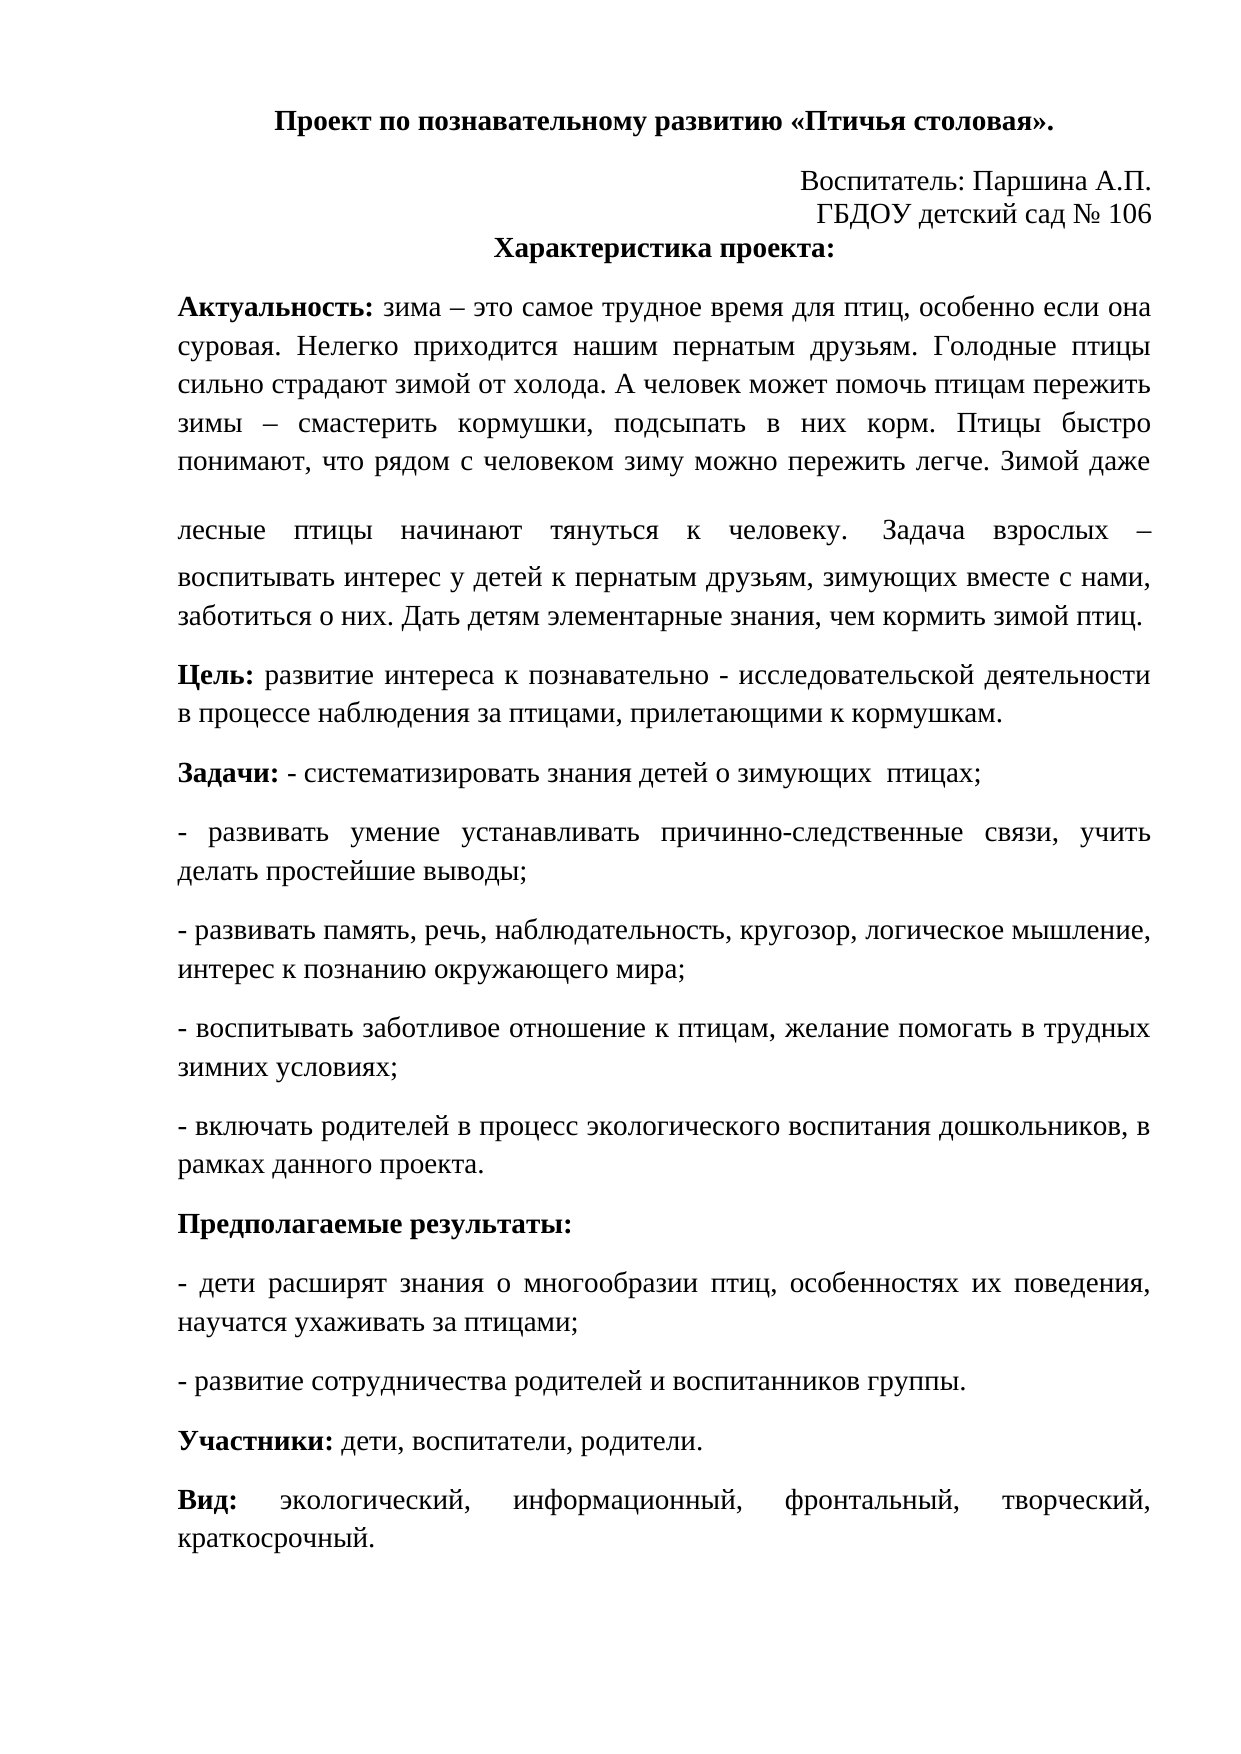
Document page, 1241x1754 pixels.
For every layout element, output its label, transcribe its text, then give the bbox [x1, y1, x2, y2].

text Актуальность: зима – это самое трудное время для птиц, особенно если она суровая. Нелегко приходится нашим пернатым друзьям. Голодные птицы сильно страдают зимой от холода. А человек может помочь птицам пережить зимы – смастерить кормушки, подсыпать в них корм. Птицы быстро понимают, что рядом с человеком зиму можно пережить легче. Зимой даже лесные птицы начинают тянуться к человеку. Задача взрослых – воспитывать интерес у детей к пернатым друзьям, зимующих вместе с нами, заботиться о них. Дать детям элементарные знания, чем кормить зимой птиц. [177, 289, 1152, 631]
text Воспитатель: Паршина А.П. [177, 163, 1152, 196]
text - воспитывать заботливое отношение к птицам, желание помогать в трудных зимних условиях; [177, 1010, 1152, 1082]
text - включать родителей в процесс экологического воспитания дошкольников, в рамках данного проекта. [177, 1108, 1152, 1180]
text Характеристика проекта: [177, 230, 1152, 263]
text Проект по познавательному развитию «Птичья столовая». [177, 103, 1152, 137]
text Задачи: - систематизировать знания детей о зимующих птицах; [177, 755, 1152, 788]
text Участники: дети, воспитатели, родители. [177, 1423, 1152, 1456]
text - развитие сотрудничества родителей и воспитанников группы. [177, 1363, 1152, 1397]
text Вид: экологический, информационный, фронтальный, творческий, краткосрочный. [177, 1482, 1152, 1554]
text - развивать умение устанавливать причинно-следственные связи, учить делать простейшие выводы; [177, 814, 1152, 886]
text - дети расширят знания о многообразии птиц, особенностях их поведения, научатся ухаживать за птицами; [177, 1265, 1152, 1337]
text ГБДОУ детский сад № 106 [177, 196, 1152, 230]
text Цель: развитие интереса к познавательно - исследовательской деятельности в процессе наблюдения за птицами, прилетающими к кормушкам. [177, 657, 1152, 729]
text - развивать память, речь, наблюдательность, кругозор, логическое мышление, интерес к познанию окружающего мира; [177, 912, 1152, 984]
text Предполагаемые результаты: [177, 1206, 1152, 1239]
